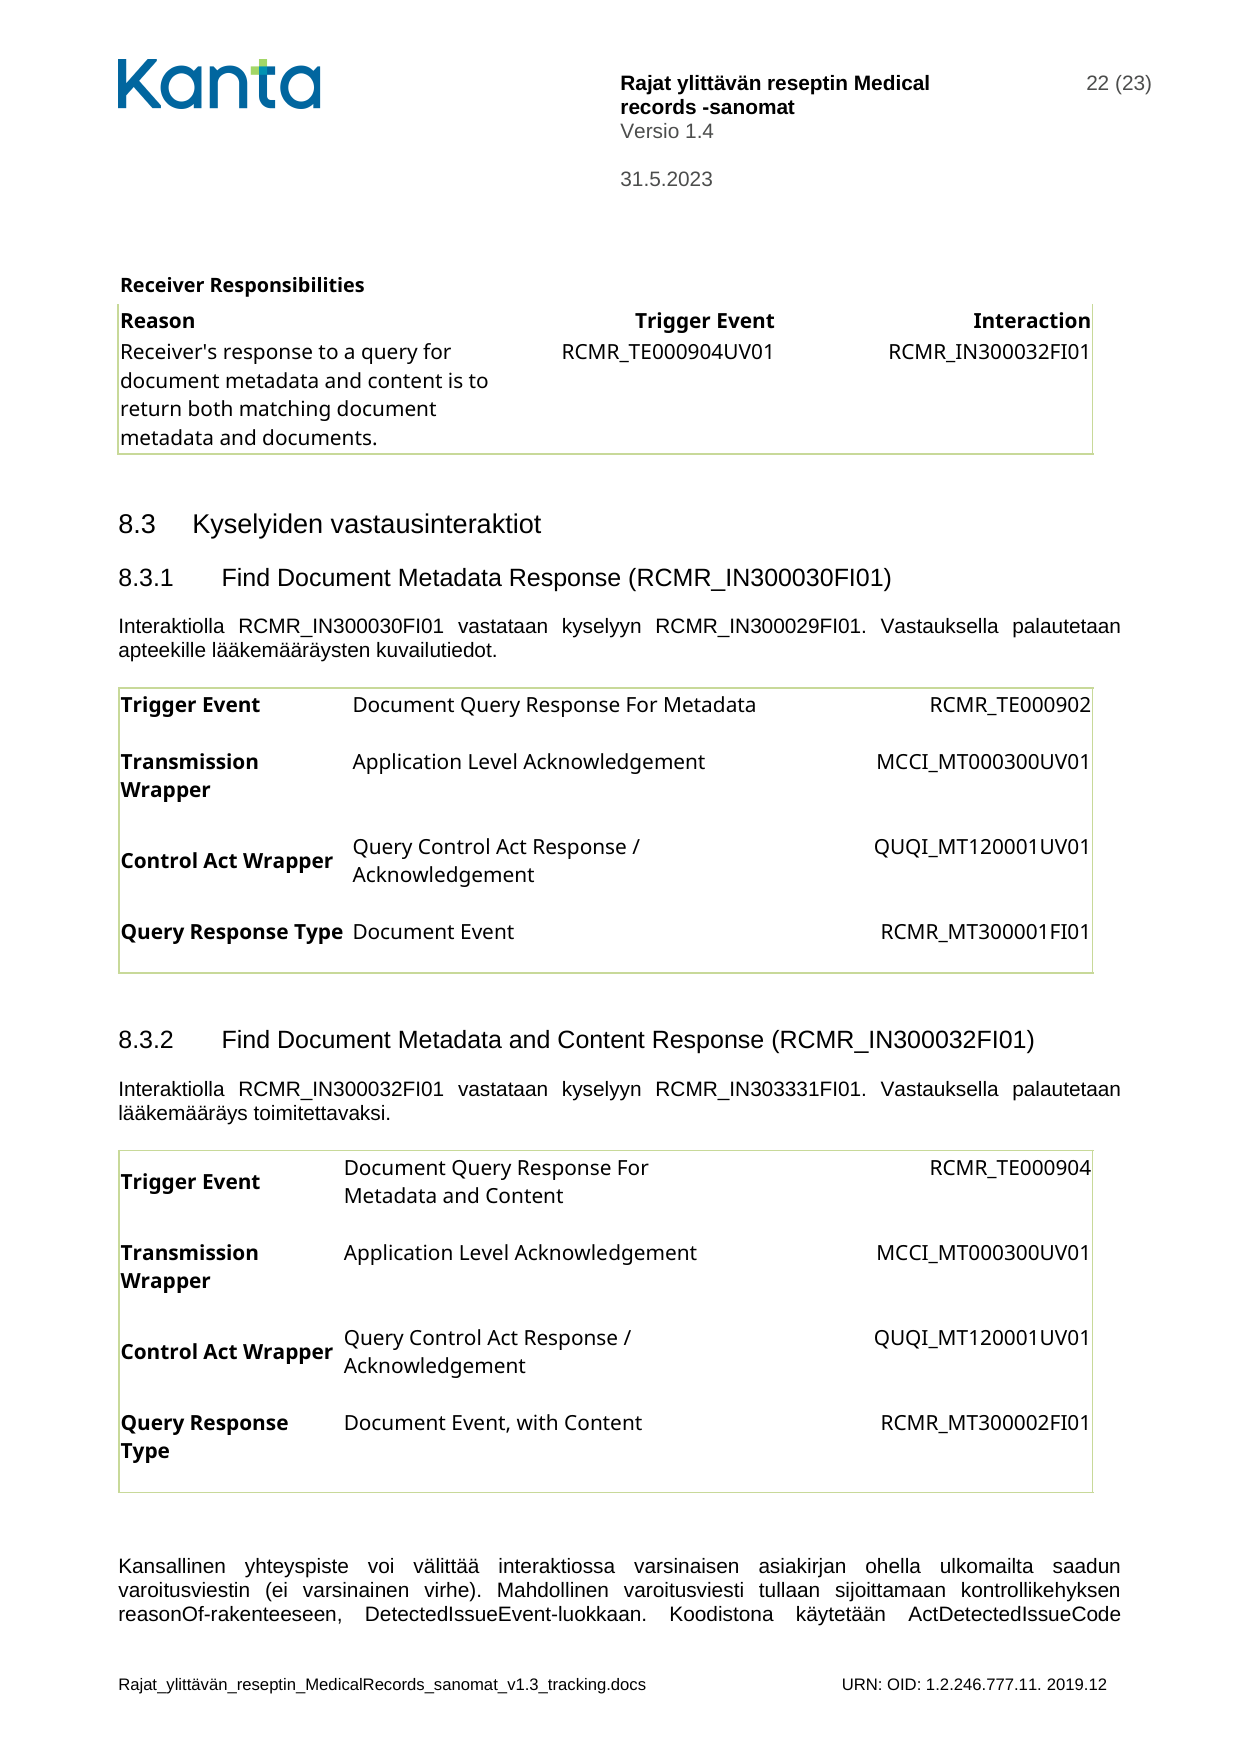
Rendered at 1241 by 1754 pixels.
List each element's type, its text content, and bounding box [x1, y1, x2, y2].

table_cell Transmission Wrapper [120, 745, 351, 830]
table_cell Control Act Wrapper [120, 1321, 342, 1406]
table_cell MCCI_MT000300UV01 [812, 745, 1092, 830]
table_cell Query Control Act Response / Acknowledgement [342, 1321, 744, 1406]
table_header RCMR_TE000904 [744, 1151, 1092, 1236]
subtitle Find Document Metadata and Content Response (RCMR_IN300032FI01) [118, 1025, 1122, 1054]
table_cell Reason [119, 304, 504, 336]
picture [118, 59, 321, 109]
table_cell Query Response Type [120, 1406, 342, 1491]
table_cell QUQI_MT120001UV01 [812, 830, 1092, 915]
text Interaktiolla RCMR_IN300032FI01 vastataan kyselyyn RCMR_IN303331FI01. Vastauksella palautetaan lääkemääräys toimitettavaksi. [118, 1077, 1122, 1125]
table_cell RCMR_MT300001FI01 [812, 915, 1092, 972]
table_cell RCMR_TE000904UV01 [505, 336, 782, 453]
table_cell QUQI_MT120001UV01 [744, 1321, 1092, 1406]
table_cell RCMR_IN300032FI01 [783, 336, 1092, 453]
subtitle Find Document Metadata Response (RCMR_IN300030FI01) [118, 563, 1122, 591]
table_header RCMR_TE000902 [812, 689, 1092, 745]
table_cell Document Event, with Content [342, 1406, 744, 1491]
table_cell Receiver Responsibilities [118, 254, 1093, 304]
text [118, 1554, 1122, 1626]
table_cell Document Event [351, 915, 812, 972]
table_cell Transmission Wrapper [120, 1236, 342, 1321]
table_cell Receiver's response to a query for document metadata and content is to return both matching document metadata and documents. [119, 336, 504, 453]
text Interaktiolla RCMR_IN300030FI01 vastataan kyselyyn RCMR_IN300029FI01. Vastauksella palautetaan apteekille lääkemääräysten kuvailutiedot. [118, 614, 1122, 662]
table_header Trigger Event [120, 1151, 342, 1236]
table_cell Query Control Act Response / Acknowledgement [351, 830, 812, 915]
table_cell Trigger Event [505, 304, 782, 336]
table_cell Control Act Wrapper [120, 830, 351, 915]
table_cell Query Response Type [120, 915, 351, 972]
table_header Trigger Event [120, 689, 351, 745]
table_cell Application Level Acknowledgement [351, 745, 812, 830]
table_header Document Query Response For Metadata [351, 689, 812, 745]
table_cell Interaction [783, 304, 1092, 336]
subtitle Kyselyiden vastausinteraktiot [118, 508, 1122, 540]
table_cell MCCI_MT000300UV01 [744, 1236, 1092, 1321]
table_cell Application Level Acknowledgement [342, 1236, 744, 1321]
table_cell RCMR_MT300002FI01 [744, 1406, 1092, 1491]
table_header Document Query Response For Metadata and Content [342, 1151, 744, 1236]
